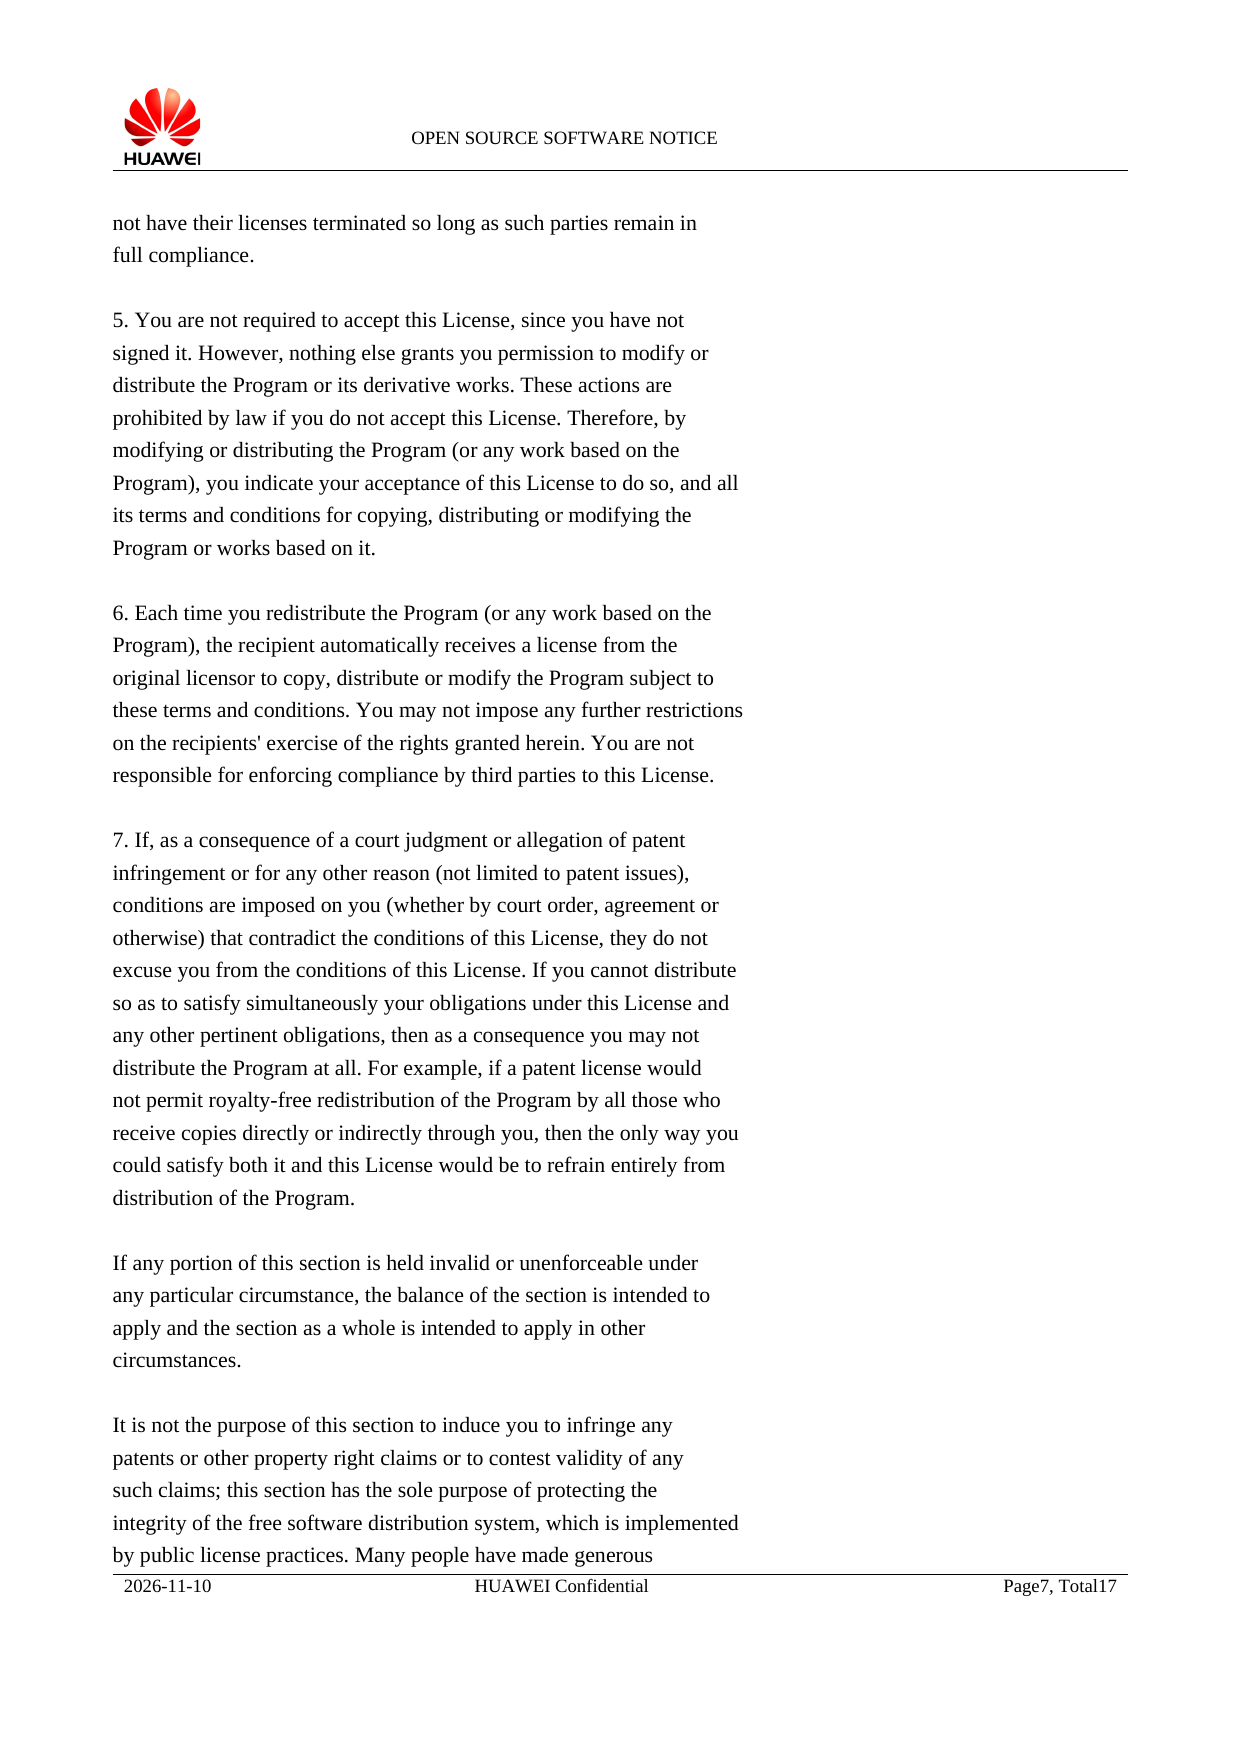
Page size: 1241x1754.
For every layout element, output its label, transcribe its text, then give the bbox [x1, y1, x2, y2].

picture [124, 88, 201, 165]
